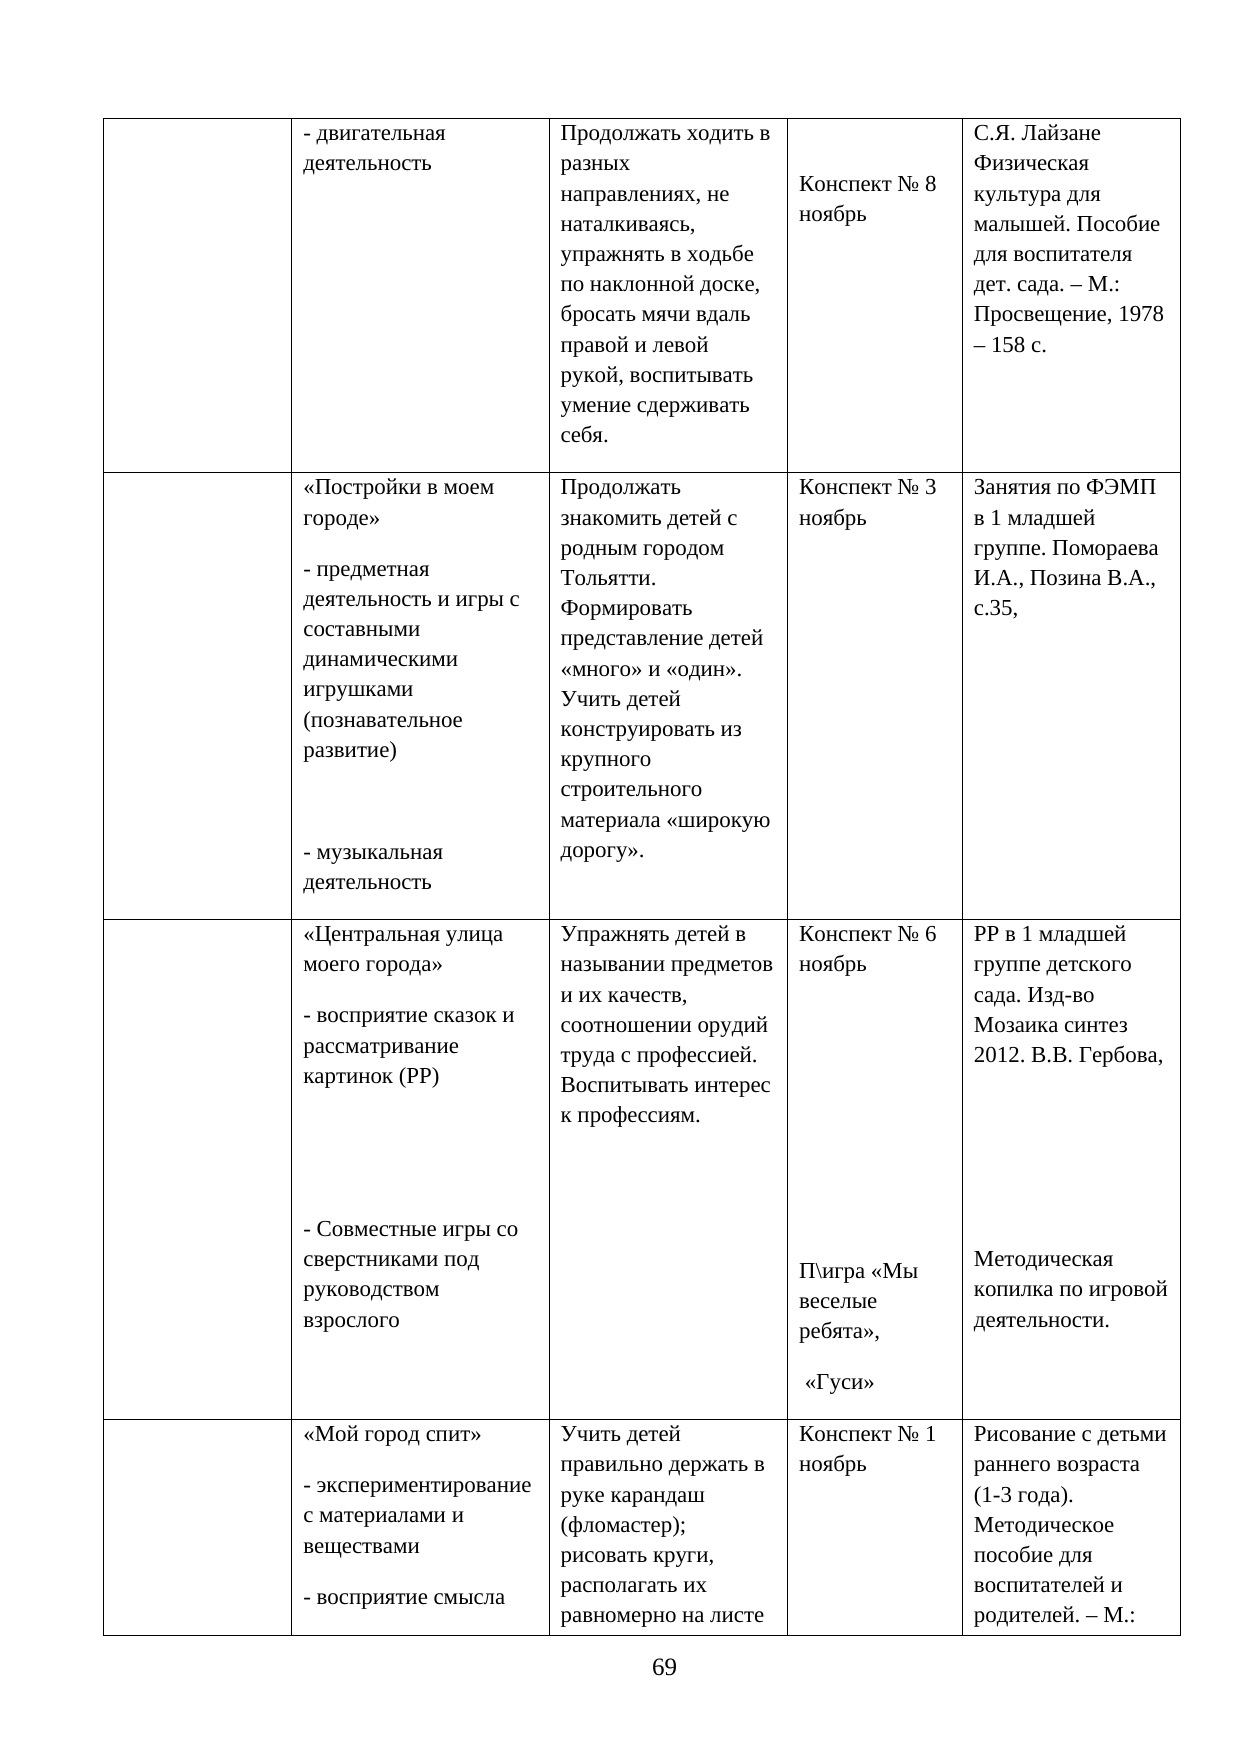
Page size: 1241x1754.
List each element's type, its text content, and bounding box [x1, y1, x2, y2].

table_cell [104, 1420, 291, 1635]
table_cell РР в 1 младшей группе детского сада. Изд-во Мозаика синтез 2012. В.В. Гербова, Методическая копилка по игровой деятельности. [963, 920, 1180, 1419]
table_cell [963, 1420, 1180, 1635]
table_cell Конспект № 1 ноябрь [788, 1420, 962, 1635]
table_cell Конспект № 3 ноябрь [788, 473, 962, 919]
table_cell Конспект № 6 ноябрь П\игра «Мы веселые ребята», «Гуси» [788, 920, 962, 1419]
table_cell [550, 119, 787, 472]
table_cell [292, 119, 549, 472]
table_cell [788, 119, 962, 472]
table_cell Занятия по ФЭМП в 1 младшей группе. Помораева И.А., Позина В.А., с.35, [963, 473, 1180, 919]
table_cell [292, 1420, 549, 1635]
table_cell Продолжать знакомить детей с родным городом Тольятти. Формировать представление детей «много» и «один». Учить детей конструировать из крупного строительного материала «широкую дорогу». [550, 473, 787, 919]
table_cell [550, 1420, 787, 1635]
table_cell «Постройки в моем городе» - предметная деятельность и игры с составными динамическими игрушками (познавательное развитие) - музыкальная деятельность [292, 473, 549, 919]
table_cell [104, 920, 291, 1419]
table_cell [104, 473, 291, 919]
table_cell «Центральная улица моего города» - восприятие сказок и рассматривание картинок (РР) - Совместные игры со сверстниками под руководством взрослого [292, 920, 549, 1419]
table_cell Упражнять детей в назывании предметов и их качеств, соотношении орудий труда с профессией. Воспитывать интерес к профессиям. [550, 920, 787, 1419]
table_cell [963, 119, 1180, 472]
